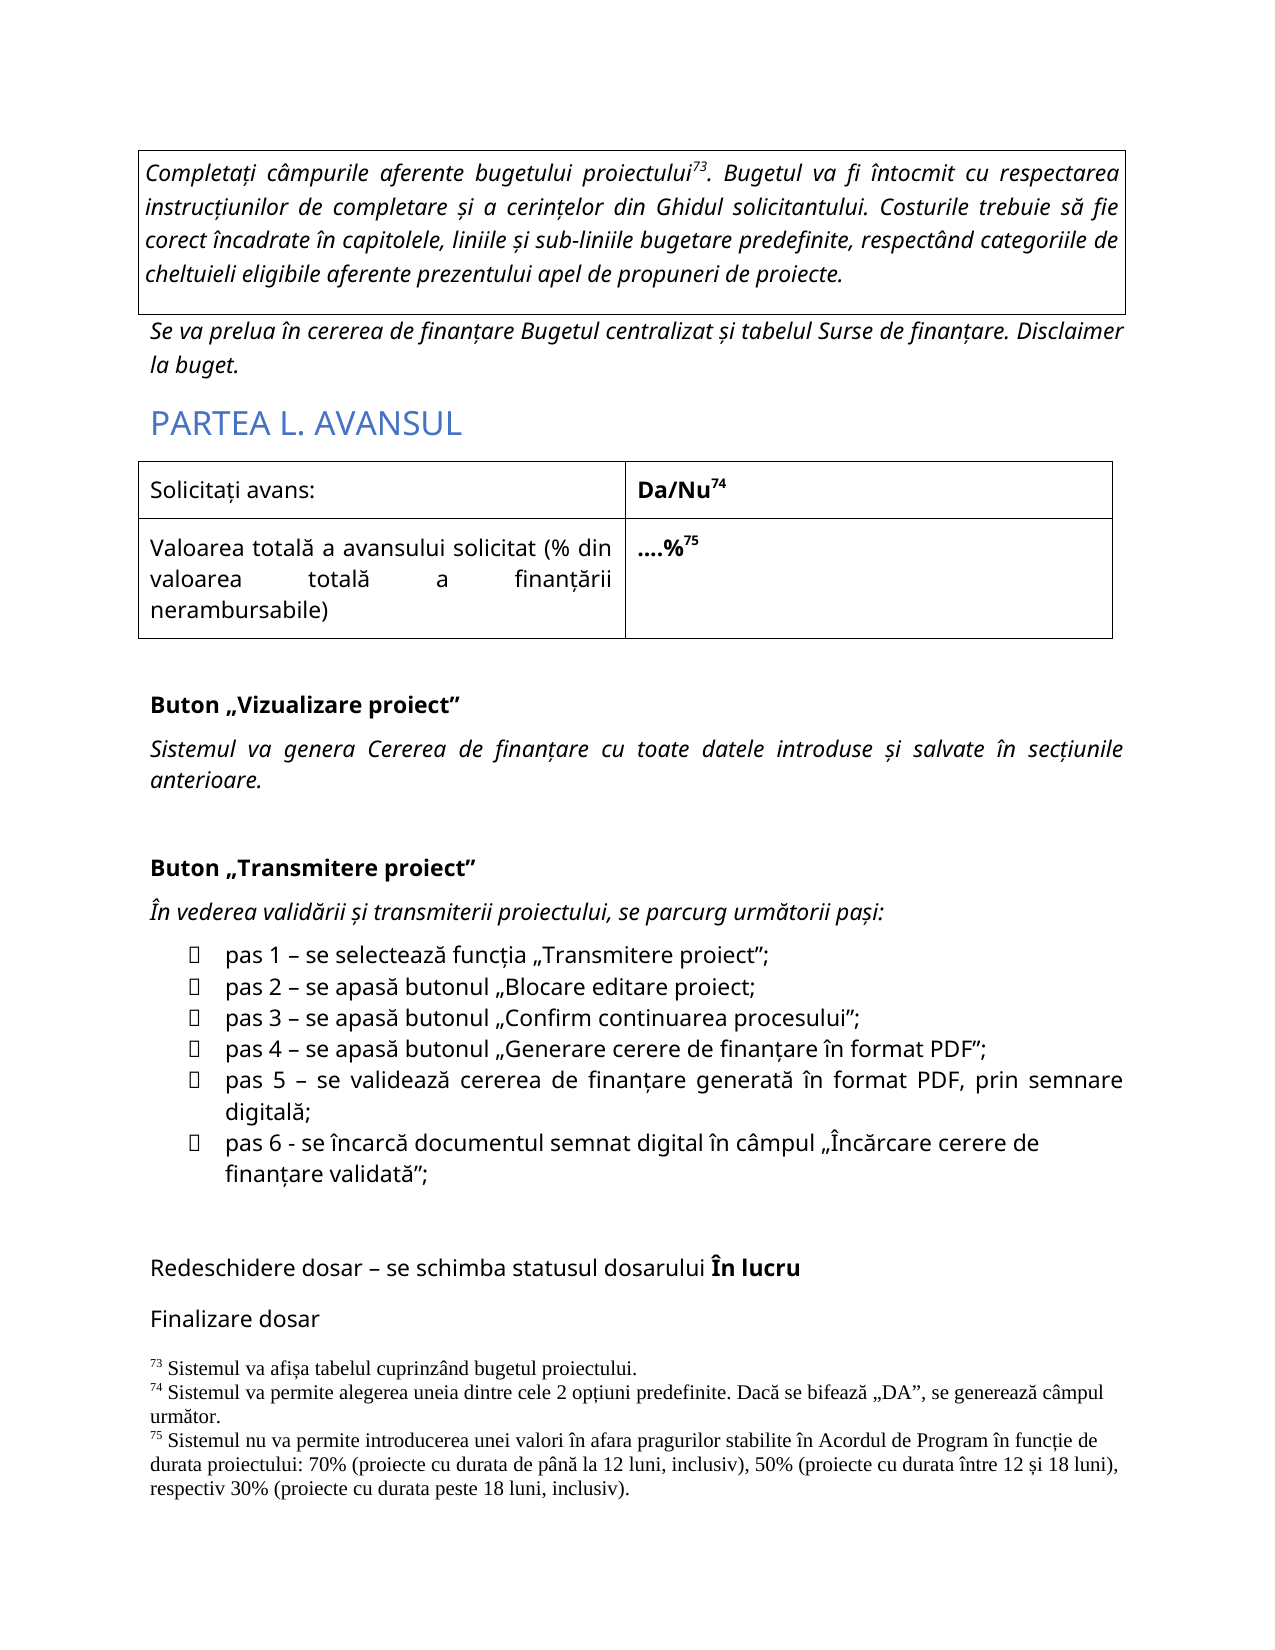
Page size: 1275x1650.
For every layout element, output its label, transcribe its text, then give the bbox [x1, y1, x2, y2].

table_header Da/Nu [626, 462, 1112, 518]
text În vederea validării și transmiterii proiectului, se parcurg următorii pași: [150, 896, 1125, 927]
text Finalizare dosar [150, 1303, 1125, 1334]
table_header Solicitaţi avans: [139, 462, 625, 518]
list pas 2 – se apasă butonul „Blocare editare proiect; [187, 971, 1125, 1002]
text Se va prelua în cererea de finanțare Bugetul centralizat și tabelul Surse de finanțare. Disclaimer la buget. [150, 315, 1125, 380]
text PARTEA L. AVANSUL [150, 399, 1123, 445]
list pas 6 - se încarcă documentul semnat digital în câmpul „Încărcare cerere de finanțare validată”; [187, 1127, 1125, 1189]
text Sistemul va genera Cererea de finanțare cu toate datele introduse și salvate în secțiunile anterioare. [150, 733, 1125, 796]
list pas 4 – se apasă butonul „Generare cerere de finanțare în format PDF”; [187, 1033, 1125, 1064]
table_cell Valoarea totală a avansului solicitat (% din valoarea totală a finanțării nerambursabile) [139, 519, 625, 638]
text Buton „Transmitere proiect” [150, 852, 1125, 883]
text Buton „Vizualizare proiect” [150, 689, 1125, 721]
table_header Completați câmpurile aferente bugetului proiectului. Bugetul va fi întocmit cu respectarea instrucțiunilor de completare și a cerințelor din Ghidul solicitantului. Costurile trebuie să fie corect încadrate în capitolele, liniile și sub-liniile bugetare predefinite, respectând categoriile de cheltuieli eligibile aferente prezentului apel de propuneri de proiecte. [139, 151, 1125, 314]
list pas 1 – se selectează funcția „Transmitere proiect”; [187, 939, 1125, 971]
list pas 5 – se validează cererea de finanțare generată în format PDF, prin semnare digitală; [187, 1064, 1125, 1127]
list pas 3 – se apasă butonul „Confirm continuarea procesului”; [187, 1002, 1125, 1033]
text Redeschidere dosar – se schimba statusul dosarului În lucru [150, 1252, 1125, 1283]
table_cell ....% [626, 519, 1112, 638]
